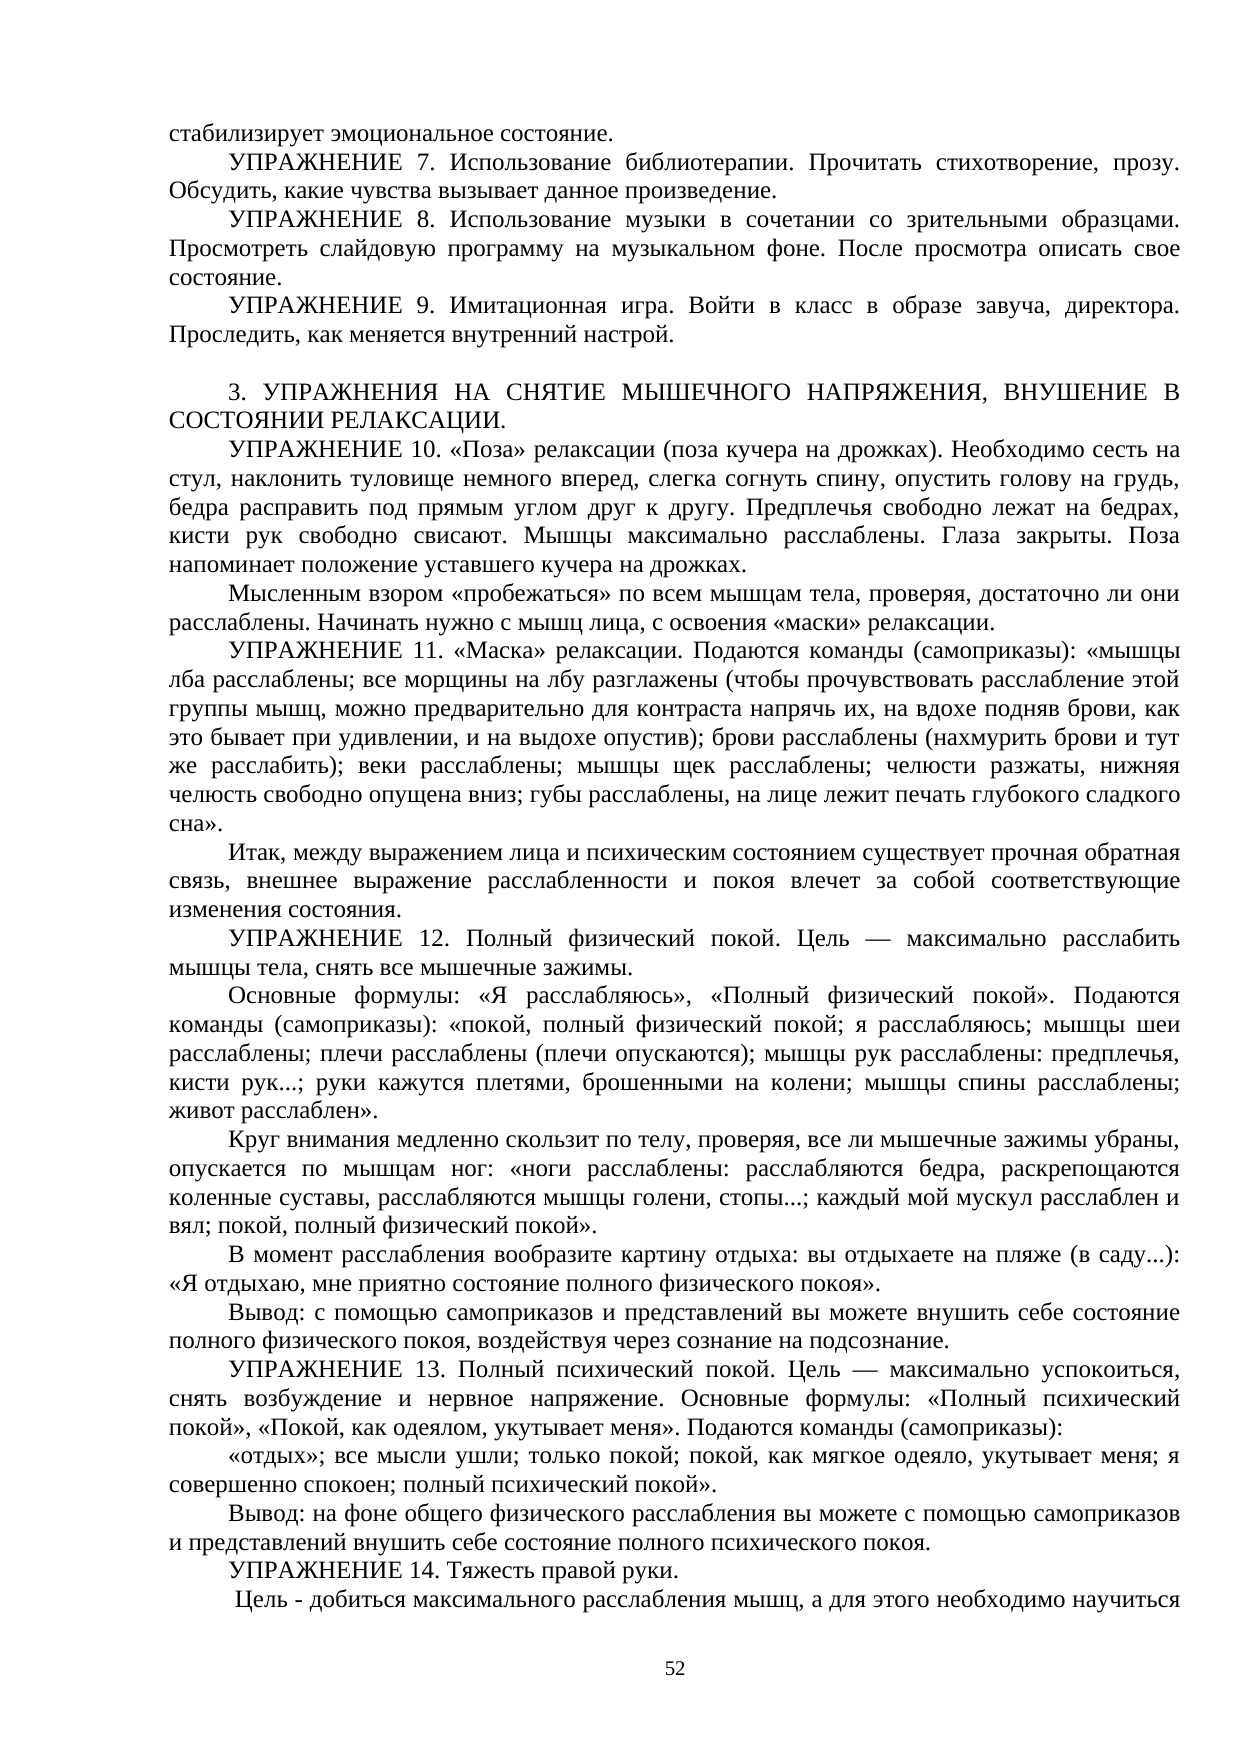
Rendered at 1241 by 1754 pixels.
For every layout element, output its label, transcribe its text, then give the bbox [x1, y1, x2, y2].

text «отдых»; все мысли ушли; только покой; покой, как мягкое одеяло, укутывает меня; я совершенно спокоен; полный психический покой». [169, 1441, 1181, 1498]
text УПРАЖНЕНИЕ 12. Полный физический покой. Цель — максимально расслабить мышцы тела, снять все мышечные зажимы. [169, 923, 1181, 981]
text УПРАЖНЕНИЕ 10. «Поза» релаксации (поза кучера на дрожках). Необходимо сесть на стул, наклонить туловище немного вперед, слегка согнуть спину, опустить голову на грудь, бедра расправить под прямым углом друг к другу. Предплечья свободно лежат на бедрах, кисти рук свободно свисают. Мышцы максимально расслаблены. Глаза закрыты. Поза напоминает положение уставшего кучера на дрожках. [169, 434, 1181, 578]
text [169, 118, 1181, 147]
text УПРАЖНЕНИЕ 7. Использование библиотерапии. Прочитать стихотворение, прозу. Обсудить, какие чувства вызывает данное произведение. [169, 147, 1181, 204]
text УПРАЖНЕНИЕ 9. Имитационная игра. Войти в класс в образе завуча, директора. Проследить, как меняется внутренний настрой. [169, 291, 1181, 348]
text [169, 1584, 1181, 1613]
text УПРАЖНЕНИЕ 13. Полный психический покой. Цель — максимально успокоиться, снять возбуждение и нервное напряжение. Основные формулы: «Полный психический покой», «Покой, как одеялом, укутывает меня». Подаются команды (самоприказы): [169, 1354, 1181, 1441]
text Круг внимания медленно скользит по телу, проверяя, все ли мышечные зажимы убраны, опускается по мышцам ног: «ноги расслаблены: расслабляются бедра, раскрепощаются коленные суставы, расслабляются мышцы голени, стопы...; каждый мой мускул расслаблен и вял; покой, полный физический покой». [169, 1124, 1181, 1239]
text Вывод: с помощью самоприказов и представлений вы можете внушить себе состояние полного физического покоя, воздействуя через сознание на подсознание. [169, 1297, 1181, 1354]
text Мысленным взором «пробежаться» по всем мышцам тела, проверяя, достаточно ли они расслаблены. Начинать нужно с мышц лица, с освоения «маски» релаксации. [169, 578, 1181, 636]
text Вывод: на фоне общего физического расслабления вы можете с помощью самоприказов и представлений внушить себе состояние полного психического покоя. [169, 1498, 1181, 1556]
text УПРАЖНЕНИЕ 8. Использование музыки в сочетании со зрительными образцами. Просмотреть слайдовую программу на музыкальном фоне. После просмотра описать свое состояние. [169, 204, 1181, 291]
text УПРАЖНЕНИЕ 14. Тяжесть правой руки. [169, 1556, 1181, 1584]
text Основные формулы: «Я расслабляюсь», «Полный физический покой». Подаются команды (самоприказы): «покой, полный физический покой; я расслабляюсь; мышцы шеи расслаблены; плечи расслаблены (плечи опускаются); мышцы рук расслаблены: предплечья, кисти рук...; руки кажутся плетями, брошенными на колени; мышцы спины расслаблены; живот расслаблен». [169, 981, 1181, 1124]
text УПРАЖНЕНИЕ 11. «Маска» релаксации. Подаются команды (самоприказы): «мышцы лба расслаблены; все морщины на лбу разглажены (чтобы прочувствовать расслабление этой группы мышц, можно предварительно для контраста напрячь их, на вдохе подняв брови, как это бывает при удивлении, и на выдохе опустив); брови расслаблены (нахмурить брови и тут же расслабить); веки расслаблены; мышцы щек расслаблены; челюсти разжаты, нижняя челюсть свободно опущена вниз; губы расслаблены, на лице лежит печать глубокого сладкого сна». [169, 636, 1181, 837]
text 3. УПРАЖНЕНИЯ НА СНЯТИЕ МЫШЕЧНОГО НАПРЯЖЕНИЯ, ВНУШЕНИЕ В СОСТОЯНИИ РЕЛАКСАЦИИ. [169, 377, 1181, 434]
text В момент расслабления вообразите картину отдыха: вы отдыхаете на пляже (в саду...): «Я отдыхаю, мне приятно состояние полного физического покоя». [169, 1239, 1181, 1297]
text Итак, между выражением лица и психическим состоянием существует прочная обратная связь, внешнее выражение расслабленности и покоя влечет за собой соответствующие изменения состояния. [169, 837, 1181, 923]
